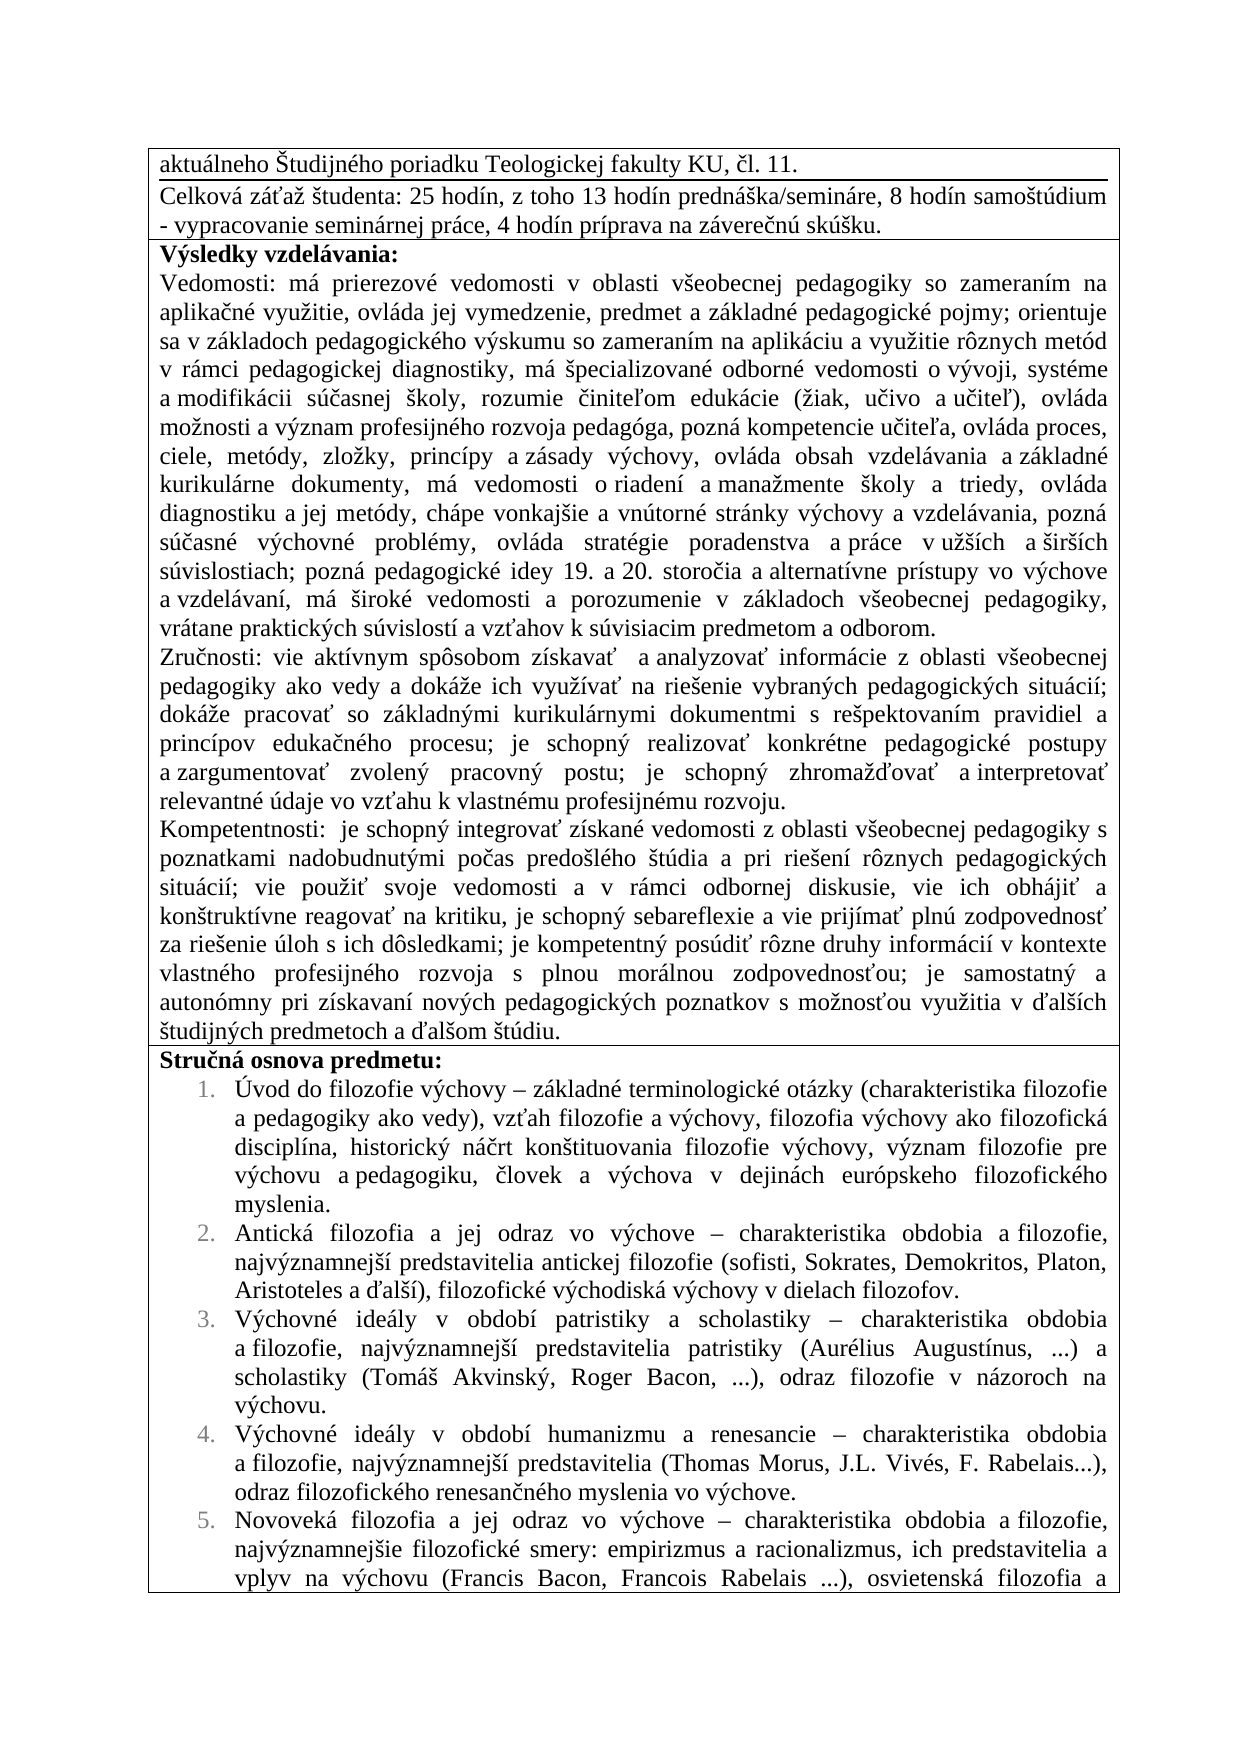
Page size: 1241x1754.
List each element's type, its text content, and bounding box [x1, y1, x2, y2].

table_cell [149, 1046, 1119, 1592]
table_cell Výsledky vzdelávania: Vedomosti: má prierezové vedomosti v oblasti všeobecnej pedagogiky so zameraním na aplikačné využitie, ovláda jej vymedzenie, predmet a základné pedagogické pojmy; orientuje sa v základoch pedagogického výskumu so zameraním na aplikáciu a využitie rôznych metód v rámci pedagogickej diagnostiky, má špecializované odborné vedomosti o vývoji, systéme a modifikácii súčasnej školy, rozumie činiteľom edukácie (žiak, učivo a učiteľ), ovláda možnosti a význam profesijného rozvoja pedagóga, pozná kompetencie učiteľa, ovláda proces, ciele, metódy, zložky, princípy a zásady výchovy, ovláda obsah vzdelávania a základné kurikulárne dokumenty, má vedomosti o riadení a manažmente školy a triedy, ovláda diagnostiku a jej metódy, chápe vonkajšie a vnútorné stránky výchovy a vzdelávania, pozná súčasné výchovné problémy, ovláda stratégie poradenstva a práce v užších a širších súvislostiach; pozná pedagogické idey 19. a 20. storočia a alternatívne prístupy vo výchove a vzdelávaní, má široké vedomosti a porozumenie v základoch všeobecnej pedagogiky, vrátane praktických súvislostí a vzťahov k súvisiacim predmetom a odborom. Zručnosti: vie aktívnym spôsobom získavať a analyzovať informácie z oblasti všeobecnej pedagogiky ako vedy a dokáže ich využívať na riešenie vybraných pedagogických situácií; dokáže pracovať so základnými kurikulárnymi dokumentmi s rešpektovaním pravidiel a princípov edukačného procesu; je schopný realizovať konkrétne pedagogické postupy a zargumentovať zvolený pracovný postu; je schopný zhromažďovať a interpretovať relevantné údaje vo vzťahu k vlastnému profesijnému rozvoju. Kompetentnosti: je schopný integrovať získané vedomosti z oblasti všeobecnej pedagogiky s poznatkami nadobudnutými počas predošlého štúdia a pri riešení rôznych pedagogických situácií; vie použiť svoje vedomosti a v rámci odbornej diskusie, vie ich obhájiť a konštruktívne reagovať na kritiku, je schopný sebareflexie a vie prijímať plnú zodpovednosť za riešenie úloh s ich dôsledkami; je kompetentný posúdiť rôzne druhy informácií v kontexte vlastného profesijného rozvoja s plnou morálnou zodpovednosťou; je samostatný a autonómny pri získavaní nových pedagogických poznatkov s možnosťou využitia v ďalších študijných predmetoch a ďalšom štúdiu. [149, 240, 1119, 1044]
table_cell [149, 149, 1119, 238]
